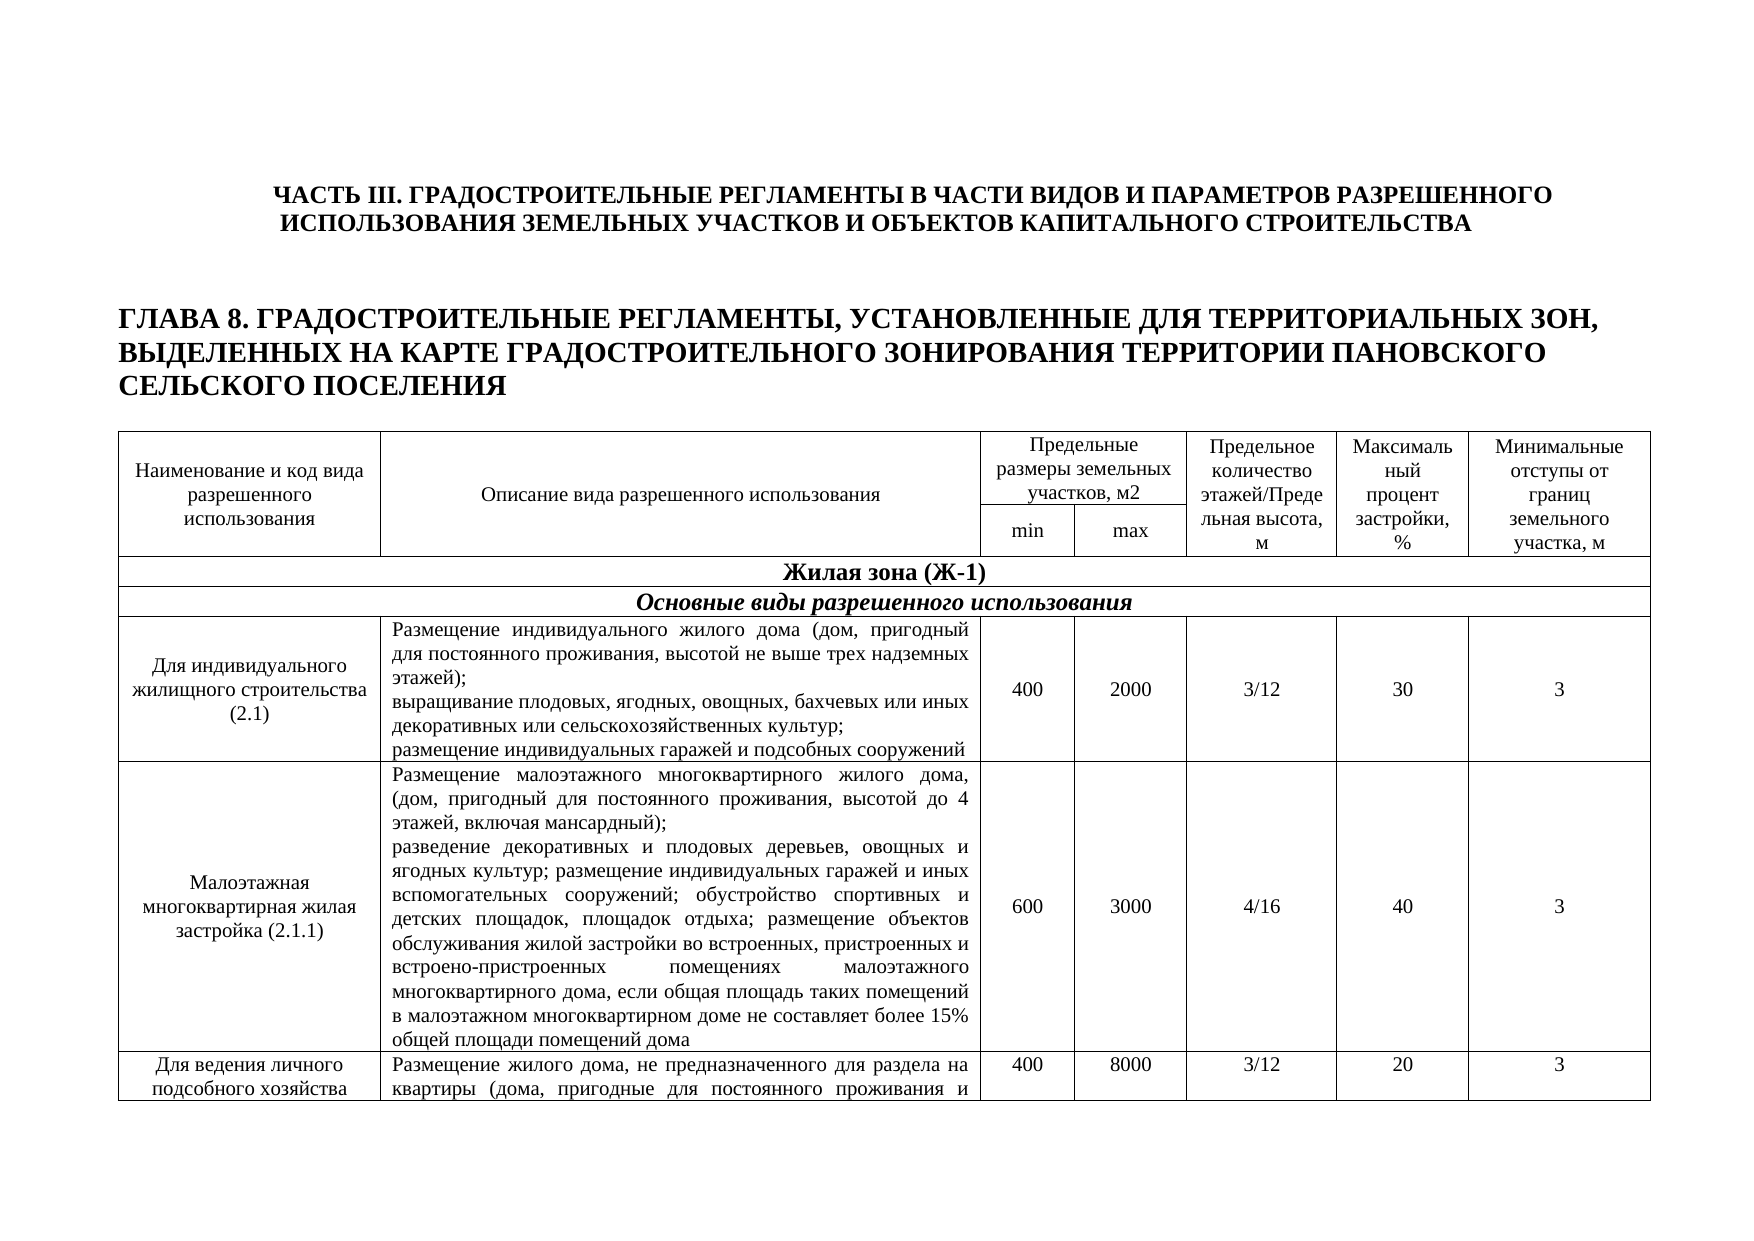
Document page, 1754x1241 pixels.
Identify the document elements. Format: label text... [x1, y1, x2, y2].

table_cell 3 [1469, 1052, 1650, 1100]
table_cell 600 [981, 762, 1074, 1051]
text Глава 8. ГРАДОСТРОИТЕЛЬНЫЕ РЕГЛАМЕНТЫ, установленные для ТЕРРИТОРИАЛЬНЫХ ЗОН, ВЫДЕЛЕННЫХ НА карте градостроительного зонирования ТЕРРИТОРИИ ПАНОВСКОГО СЕЛЬСКОГО ПОСЕЛЕНИЯ [118, 301, 1639, 402]
table_cell Основные виды разрешенного использования [119, 587, 1650, 616]
table_cell 3/12 [1187, 1052, 1336, 1100]
table_cell 30 [1337, 617, 1468, 761]
table_cell 3000 [1075, 762, 1186, 1051]
table_header Описание вида разрешенного использования [381, 432, 980, 556]
table_cell 40 [1337, 762, 1468, 1051]
table_cell 2000 [1075, 617, 1186, 761]
table_cell 3/12 [1187, 617, 1336, 761]
table_header Предельные размеры земельных участков, м2 [981, 432, 1186, 504]
table_cell 400 [981, 1052, 1074, 1100]
table_header Минимальные отступы от границ земельного участка, м [1469, 432, 1650, 556]
table_cell 8000 [1075, 1052, 1186, 1100]
text ЧАСТЬ III. ГРАДОСТРОИТЕЛЬНЫЕ РЕГЛАМЕНТЫ В ЧАСТИ ВИДОВ И ПАРАМЕТРОВ РАЗРЕШЕННОГО ИСПОЛЬЗОВАНИЯ ЗЕМЕЛЬНЫХ УЧАСТКОВ И ОБЪЕКТОВ КАПИТАЛЬНОГО СТРОИТЕЛЬСТВА [118, 180, 1634, 237]
table_cell Для индивидуального жилищного строительства (2.1) [119, 617, 380, 761]
table_cell Размещение индивидуального жилого дома (дом, пригодный для постоянного проживания, высотой не выше трех надземных этажей); выращивание плодовых, ягодных, овощных, бахчевых или иных декоративных или сельскохозяйственных культур; размещение индивидуальных гаражей и подсобных сооружений [381, 617, 980, 761]
table_cell 20 [1337, 1052, 1468, 1100]
table_cell max [1075, 505, 1186, 556]
table_cell 3 [1469, 617, 1650, 761]
table_header Предельное количество этажей/Предельная высота, м [1187, 432, 1336, 556]
table_cell Жилая зона (Ж-1) [119, 557, 1650, 586]
table_cell Малоэтажная многоквартирная жилая застройка (2.1.1) [119, 762, 380, 1051]
table_cell Для ведения личного подсобного хозяйства (2.2) [119, 1052, 380, 1100]
table_cell Размещение малоэтажного многоквартирного жилого дома, (дом, пригодный для постоянного проживания, высотой до 4 этажей, включая мансардный); разведение декоративных и плодовых деревьев, овощных и ягодных культур; размещение индивидуальных гаражей и иных вспомогательных сооружений; обустройство спортивных и детских площадок, площадок отдыха; размещение объектов обслуживания жилой застройки во встроенных, пристроенных и встроено-пристроенных помещениях малоэтажного многоквартирного дома, если общая площадь таких помещений в малоэтажном многоквартирном доме не составляет более 15% общей площади помещений дома [381, 762, 980, 1051]
table_cell 4/16 [1187, 762, 1336, 1051]
table_cell 400 [981, 617, 1074, 761]
table_cell 3 [1469, 762, 1650, 1051]
table_cell min [981, 505, 1074, 556]
table_header Наименование и код вида разрешенного использования [119, 432, 380, 556]
table_header Максимальный процент застройки, % [1337, 432, 1468, 556]
